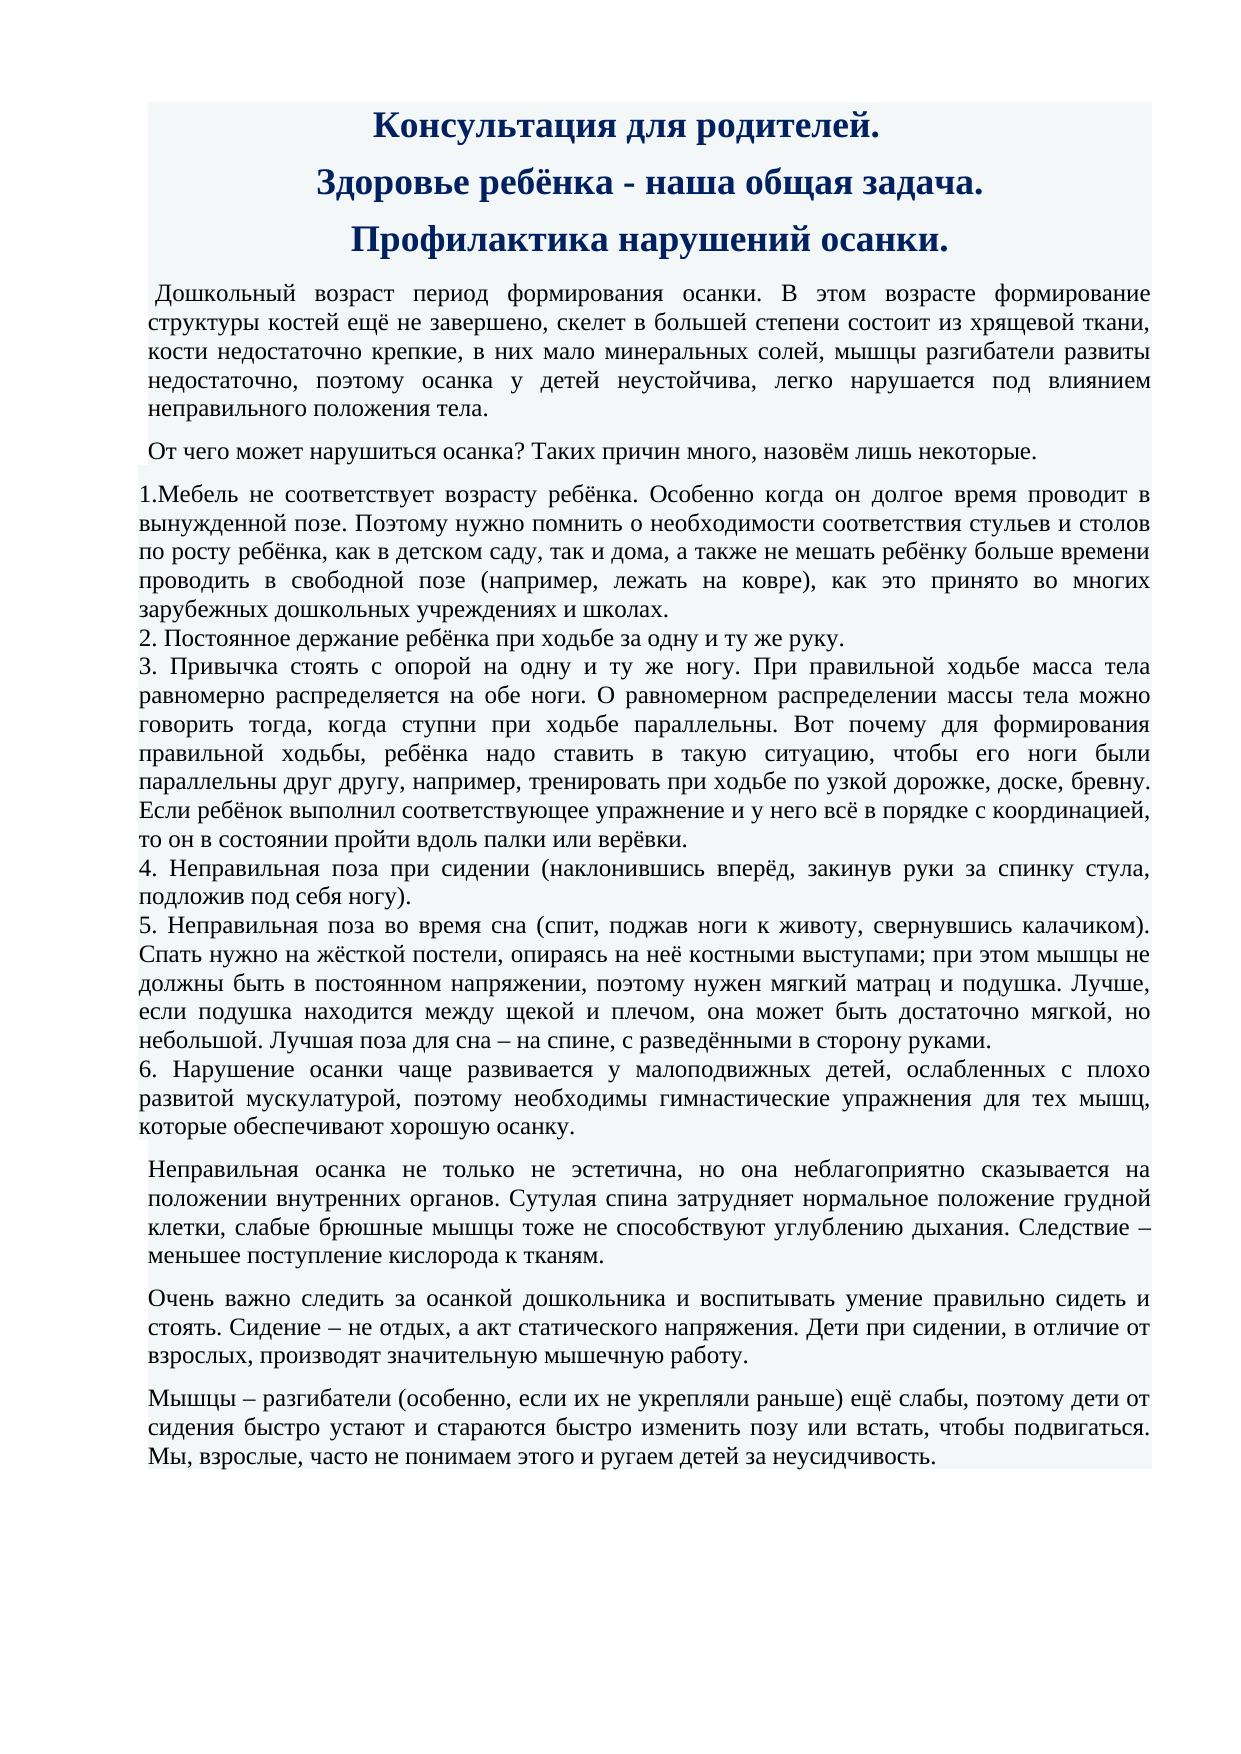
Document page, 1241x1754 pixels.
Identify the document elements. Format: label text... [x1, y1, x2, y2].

text 5. Неправильная поза во время сна (спит, поджав ноги к животу, свернувшись калачиком). Спать нужно на жёсткой постели, опираясь на неё костными выступами; при этом мышцы не должны быть в постоянном напряжении, поэтому нужен мягкий матрац и подушка. Лучше, если подушка находится между щекой и плечом, она может быть достаточно мягкой, но небольшой. Лучшая поза для сна – на спине, с разведёнными в сторону руками. [138, 910, 1152, 1054]
text 6. Нарушение осанки чаще развивается у малоподвижных детей, ослабленных с плохо развитой мускулатурой, поэтому необходимы гимнастические упражнения для тех мышц, которые обеспечивают хорошую осанку. [138, 1054, 1152, 1140]
text Дошкольный возраст период формирования осанки. В этом возрасте формирование структуры костей ещё не завершено, скелет в большей степени состоит из хрящевой ткани, кости недостаточно крепкие, в них мало минеральных солей, мышцы разгибатели развиты недостаточно, поэтому осанка у детей неустойчива, легко нарушается под влиянием неправильного положения тела. [148, 274, 1152, 422]
text От чего может нарушиться осанка? Таких причин много, назовём лишь некоторые. [148, 436, 1152, 465]
text Мышцы – разгибатели (особенно, если их не укрепляли раньше) ещё слабы, поэтому дети от сидения быстро устают и стараются быстро изменить позу или встать, чтобы подвигаться. Мы, взрослые, часто не понимаем этого и ругаем детей за неусидчивость. [148, 1383, 1152, 1469]
text Очень важно следить за осанкой дошкольника и воспитывать умение правильно сидеть и стоять. Сидение – не отдых, а акт статического напряжения. Дети при сидении, в отличие от взрослых, производят значительную мышечную работу. [148, 1283, 1152, 1369]
text 3. Привычка стоять с опорой на одну и ту же ногу. При правильной ходьбе масса тела равномерно распределяется на обе ноги. О равномерном распределении массы тела можно говорить тогда, когда ступни при ходьбе параллельны. Вот почему для формирования правильной ходьбы, ребёнка надо ставить в такую ситуацию, чтобы его ноги были параллельны друг другу, например, тренировать при ходьбе по узкой дорожке, доске, бревну. Если ребёнок выполнил соответствующее упражнение и у него всё в порядке с координацией, то он в состоянии пройти вдоль палки или верёвки. [138, 651, 1152, 853]
text 2. Постоянное держание ребёнка при ходьбе за одну и ту же руку. [138, 623, 1152, 651]
text 4. Неправильная поза при сидении (наклонившись вперёд, закинув руки за спинку стула, подложив под себя ногу). [138, 853, 1152, 910]
text 1.Мебель не соответствует возрасту ребёнка. Особенно когда он долгое время проводит в вынужденной позе. Поэтому нужно помнить о необходимости соответствия стульев и столов по росту ребёнка, как в детском саду, так и дома, а также не мешать ребёнку больше времени проводить в свободной позе (например, лежать на ковре), как это принято во многих зарубежных дошкольных учреждениях и школах. [138, 479, 1152, 623]
text Неправильная осанка не только не эстетична, но она неблагоприятно сказывается на положении внутренних органов. Сутулая спина затрудняет нормальное положение грудной клетки, слабые брюшные мышцы тоже не способствуют углублению дыхания. Следствие – меньшее поступление кислорода к тканям. [148, 1154, 1152, 1269]
text Профилактика нарушений осанки. [148, 217, 1152, 260]
text Здоровье ребёнка - наша общая задача. [148, 159, 1152, 203]
text Консультация для родителей. [148, 102, 1152, 146]
